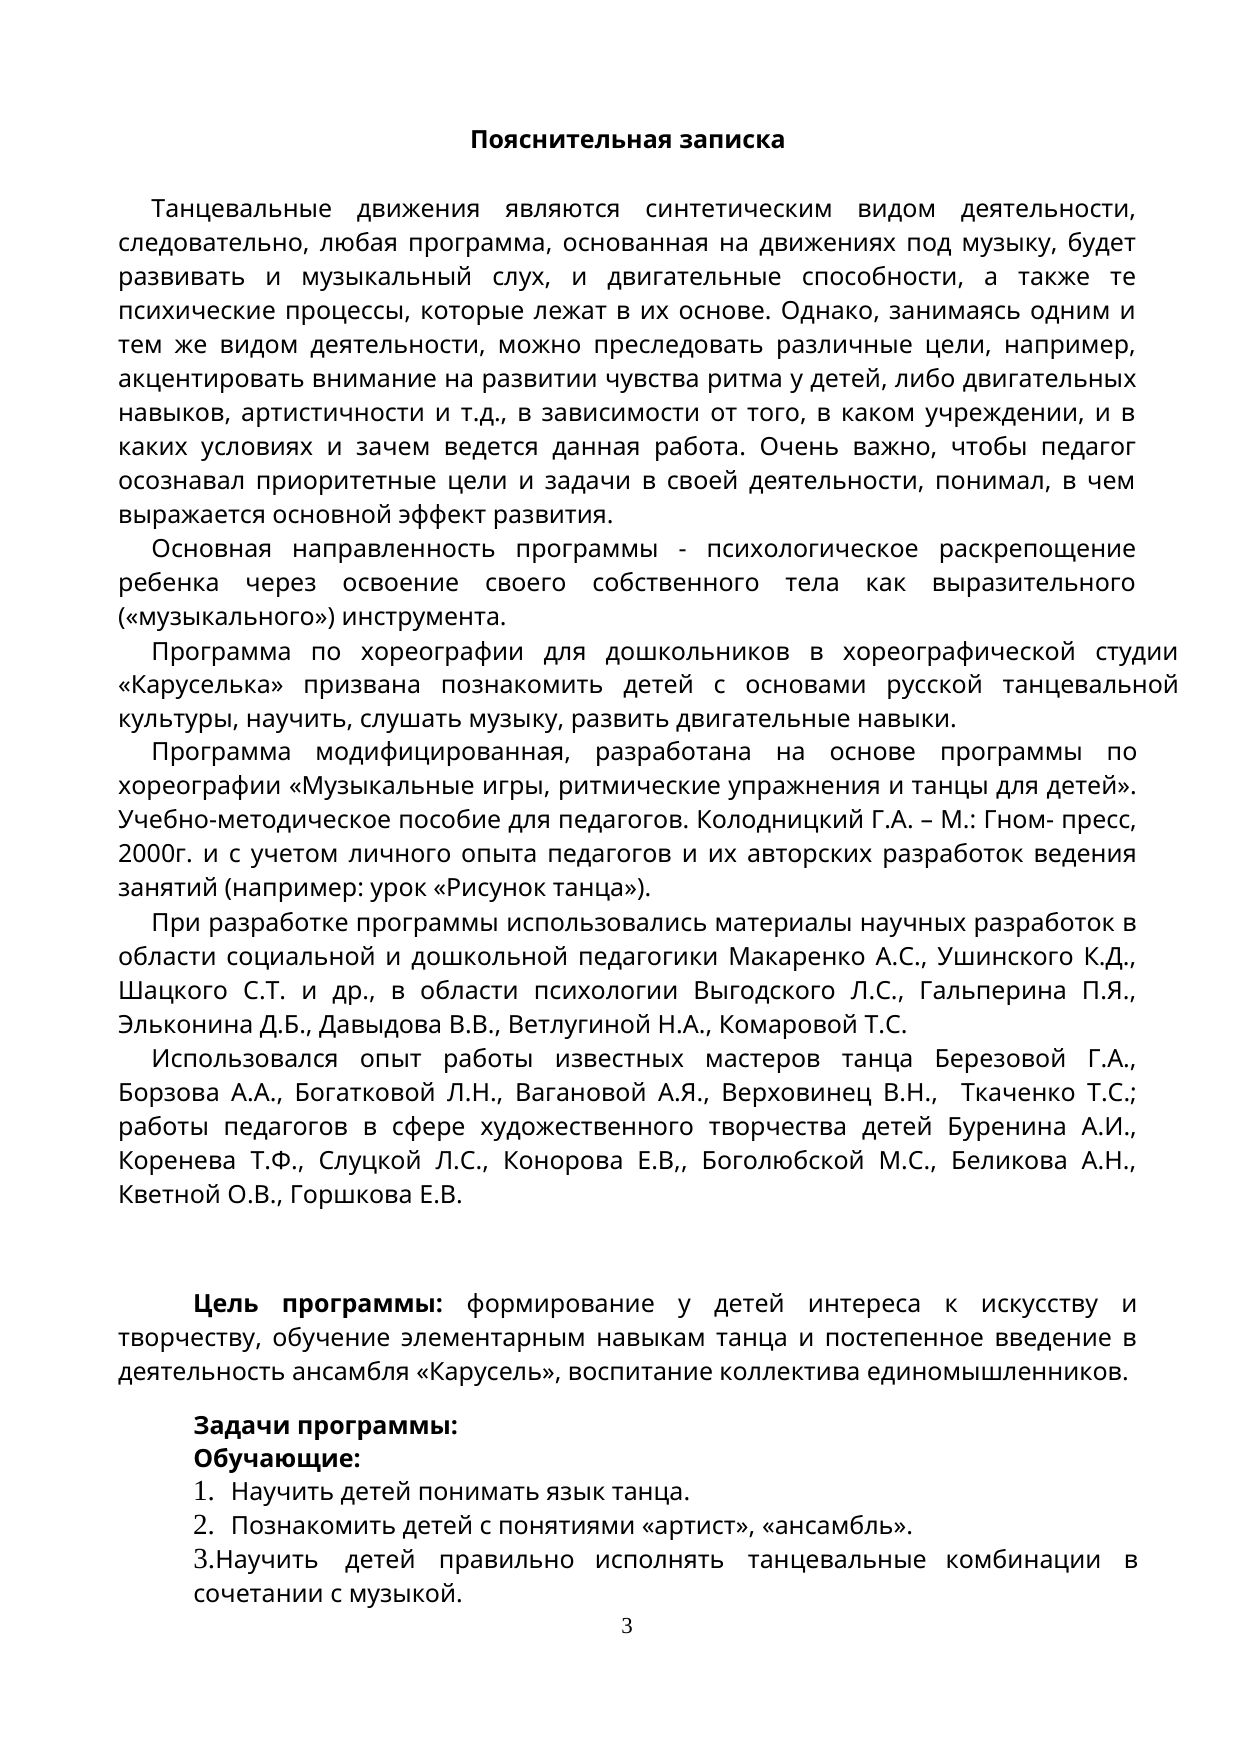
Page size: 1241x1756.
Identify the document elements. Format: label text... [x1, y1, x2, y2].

subtitle Задачи программы: [193, 1407, 1180, 1441]
list Познакомить детей с понятиями «артист», «ансамбль». [193, 1507, 1180, 1541]
list Научить детей понимать язык танца. [193, 1474, 1180, 1507]
text Пояснительная записка [138, 122, 1117, 156]
text Программа по хореографии для дошкольников в хореографической студии «Каруселька» призвана познакомить детей с основами русской танцевальной культуры, научить, слушать музыку, развить двигательные навыки. [118, 633, 1180, 734]
text Использовался опыт работы известных мастеров танца Березовой Г.А., Борзова А.А., Богатковой Л.Н., Вагановой А.Я., Верховинец В.Н., Ткаченко Т.С.; работы педагогов в сфере художественного творчества детей Буренина А.И., Коренева Т.Ф., Слуцкой Л.С., Конорова Е.В,, Боголюбской М.С., Беликова А.Н., Кветной О.В., Горшкова Е.В. [118, 1041, 1138, 1211]
text Обучающие: [193, 1441, 1180, 1474]
list Научить детей правильно исполнять танцевальные комбинации в сочетании с музыкой. [193, 1541, 1138, 1609]
text Цель программы: формирование у детей интереса к искусству и творчеству, обучение элементарным навыкам танца и постепенное введение в деятельность ансамбля «Карусель», воспитание коллектива единомышленников. [118, 1286, 1138, 1388]
text Танцевальные движения являются синтетическим видом деятельности, следовательно, любая программа, основанная на движениях под музыку, будет развивать и музыкальный слух, и двигательные способности, а также те психические процессы, которые лежат в их основе. Однако, занимаясь одним и тем же видом деятельности, можно преследовать различные цели, например, акцентировать внимание на развитии чувства ритма у детей, либо двигательных навыков, артистичности и т.д., в зависимости от того, в каком учреждении, и в каких условиях и зачем ведется данная работа. Очень важно, чтобы педагог осознавал приоритетные цели и задачи в своей деятельности, понимал, в чем выражается основной эффект развития. [118, 190, 1137, 531]
text Основная направленность программы - психологическое раскрепощение ребенка через освоение своего собственного тела как выразительного («музыкального») инструмента. [118, 531, 1137, 633]
text При разработке программы использовались материалы научных разработок в области социальной и дошкольной педагогики Макаренко А.С., Ушинского К.Д., Шацкого С.Т. и др., в области психологии Выгодского Л.С., Гальперина П.Я., Эльконина Д.Б., Давыдова В.В., Ветлугиной Н.А., Комаровой Т.С. [118, 904, 1137, 1040]
text Программа модифицированная, разработана на основе программы по хореографии «Музыкальные игры, ритмические упражнения и танцы для детей». Учебно-методическое пособие для педагогов. Колодницкий Г.А. – М.: Гном- пресс, 2000г. и с учетом личного опыта педагогов и их авторских разработок ведения занятий (например: урок «Рисунок танца»). [118, 734, 1138, 904]
